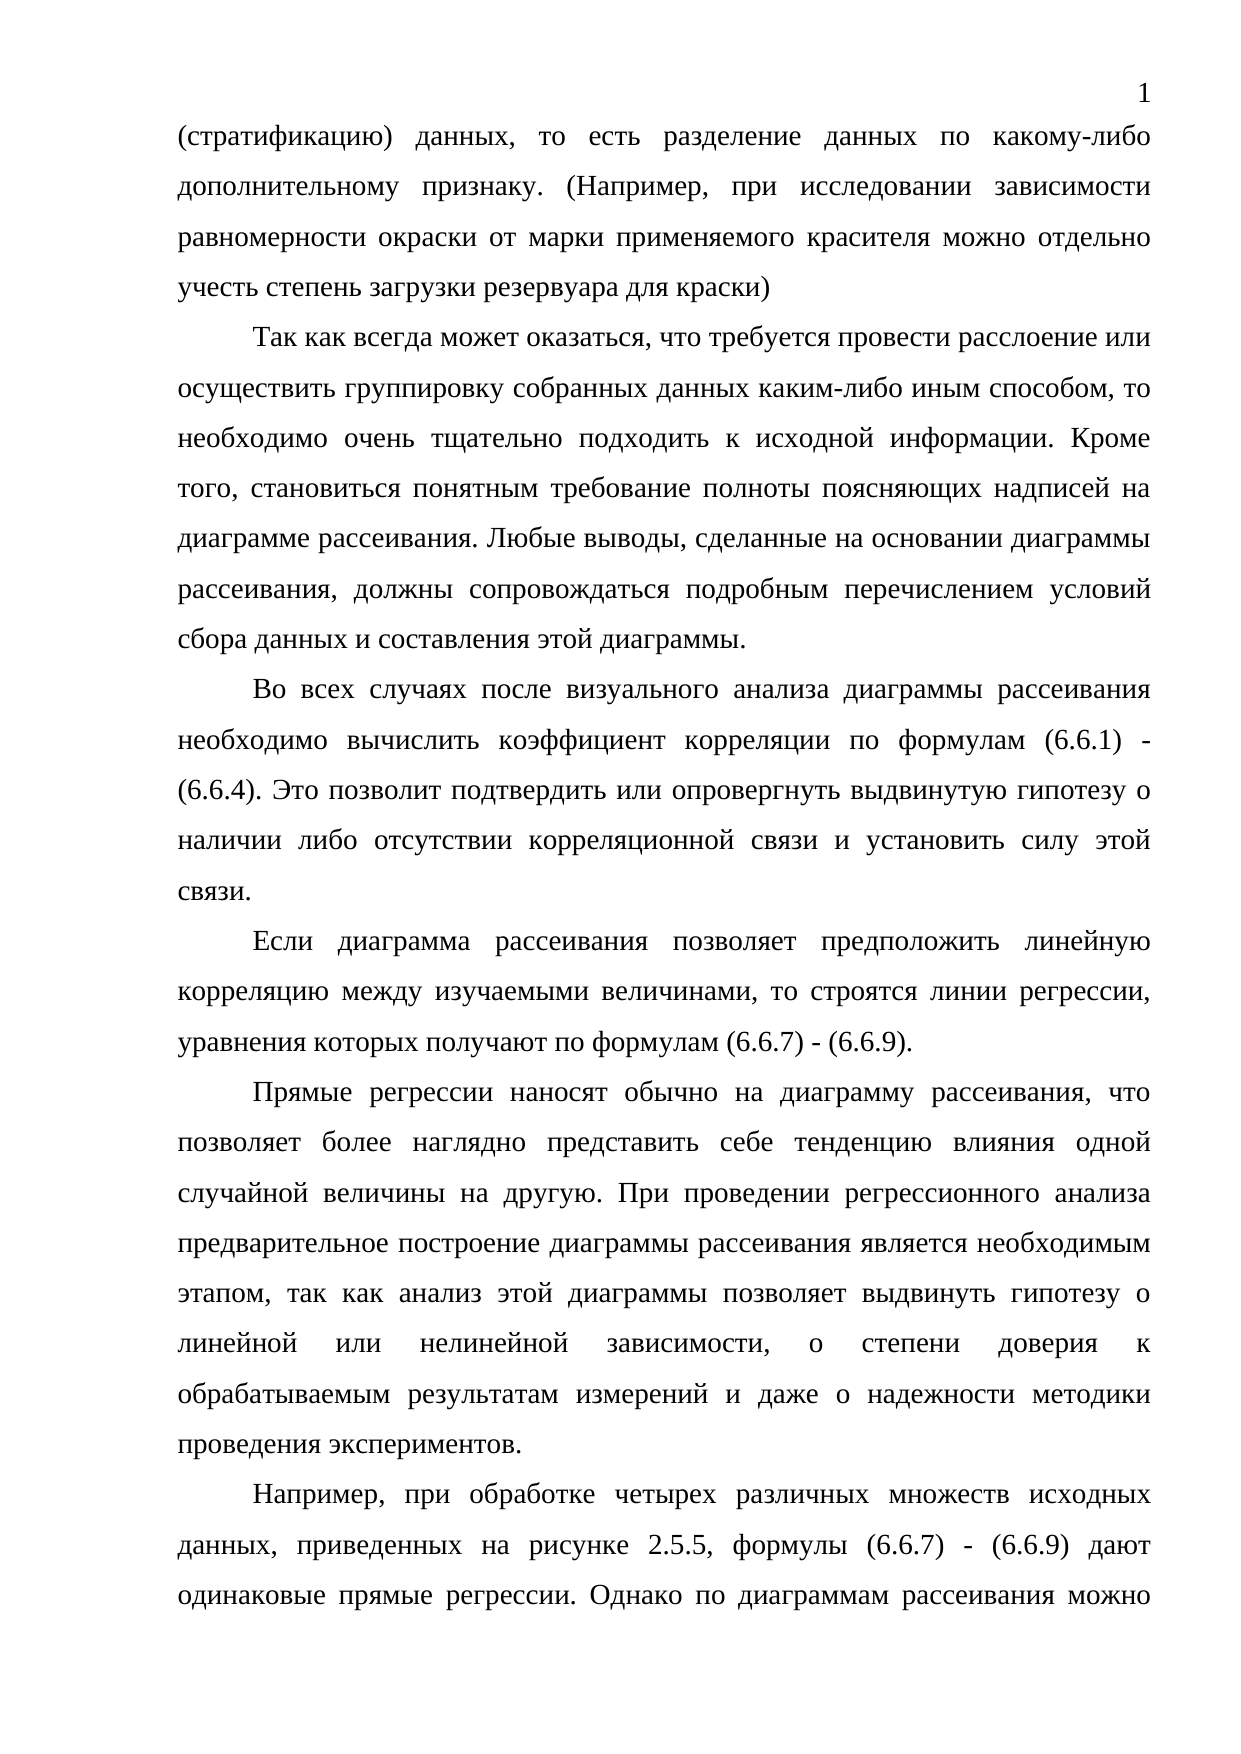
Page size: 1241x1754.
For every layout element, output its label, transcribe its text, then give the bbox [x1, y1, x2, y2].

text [177, 1477, 1152, 1611]
text Прямые регрессии наносят обычно на диаграмму рассеивания, что позволяет более наглядно представить себе тенденцию влияния одной случайной величины на другую. При проведении регрессионного анализа предварительное построение диаграммы рассеивания является необходимым этапом, так как анализ этой диаграммы позволяет выдвинуть гипотезу о линейной или нелинейной зависимости, о степени доверия к обрабатываемым результатам измерений и даже о надежности методики проведения экспериментов. [177, 1074, 1152, 1460]
text Во всех случаях после визуального анализа диаграммы рассеивания необходимо вычислить коэффициент корреляции по формулам (6.6.1) -(6.6.4). Это позволит подтвердить или опровергнуть выдвинутую гипотезу о наличии либо отсутствии корреляционной связи и установить силу этой связи. [177, 672, 1152, 906]
text Если диаграмма рассеивания позволяет предположить линейную корреляцию между изучаемыми величинами, то строятся линии регрессии, уравнения которых получают по формулам (6.6.7) - (6.6.9). [177, 923, 1152, 1057]
text Так как всегда может оказаться, что требуется провести расслоение или осуществить группировку собранных данных каким-либо иным способом, то необходимо очень тщательно подходить к исходной информации. Кроме того, становиться понятным требование полноты поясняющих надписей на диаграмме рассеивания. Любые выводы, сделанные на основании диаграммы рассеивания, должны сопровождаться подробным перечислением условий сбора данных и составления этой диаграммы. [177, 319, 1152, 655]
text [177, 118, 1152, 303]
